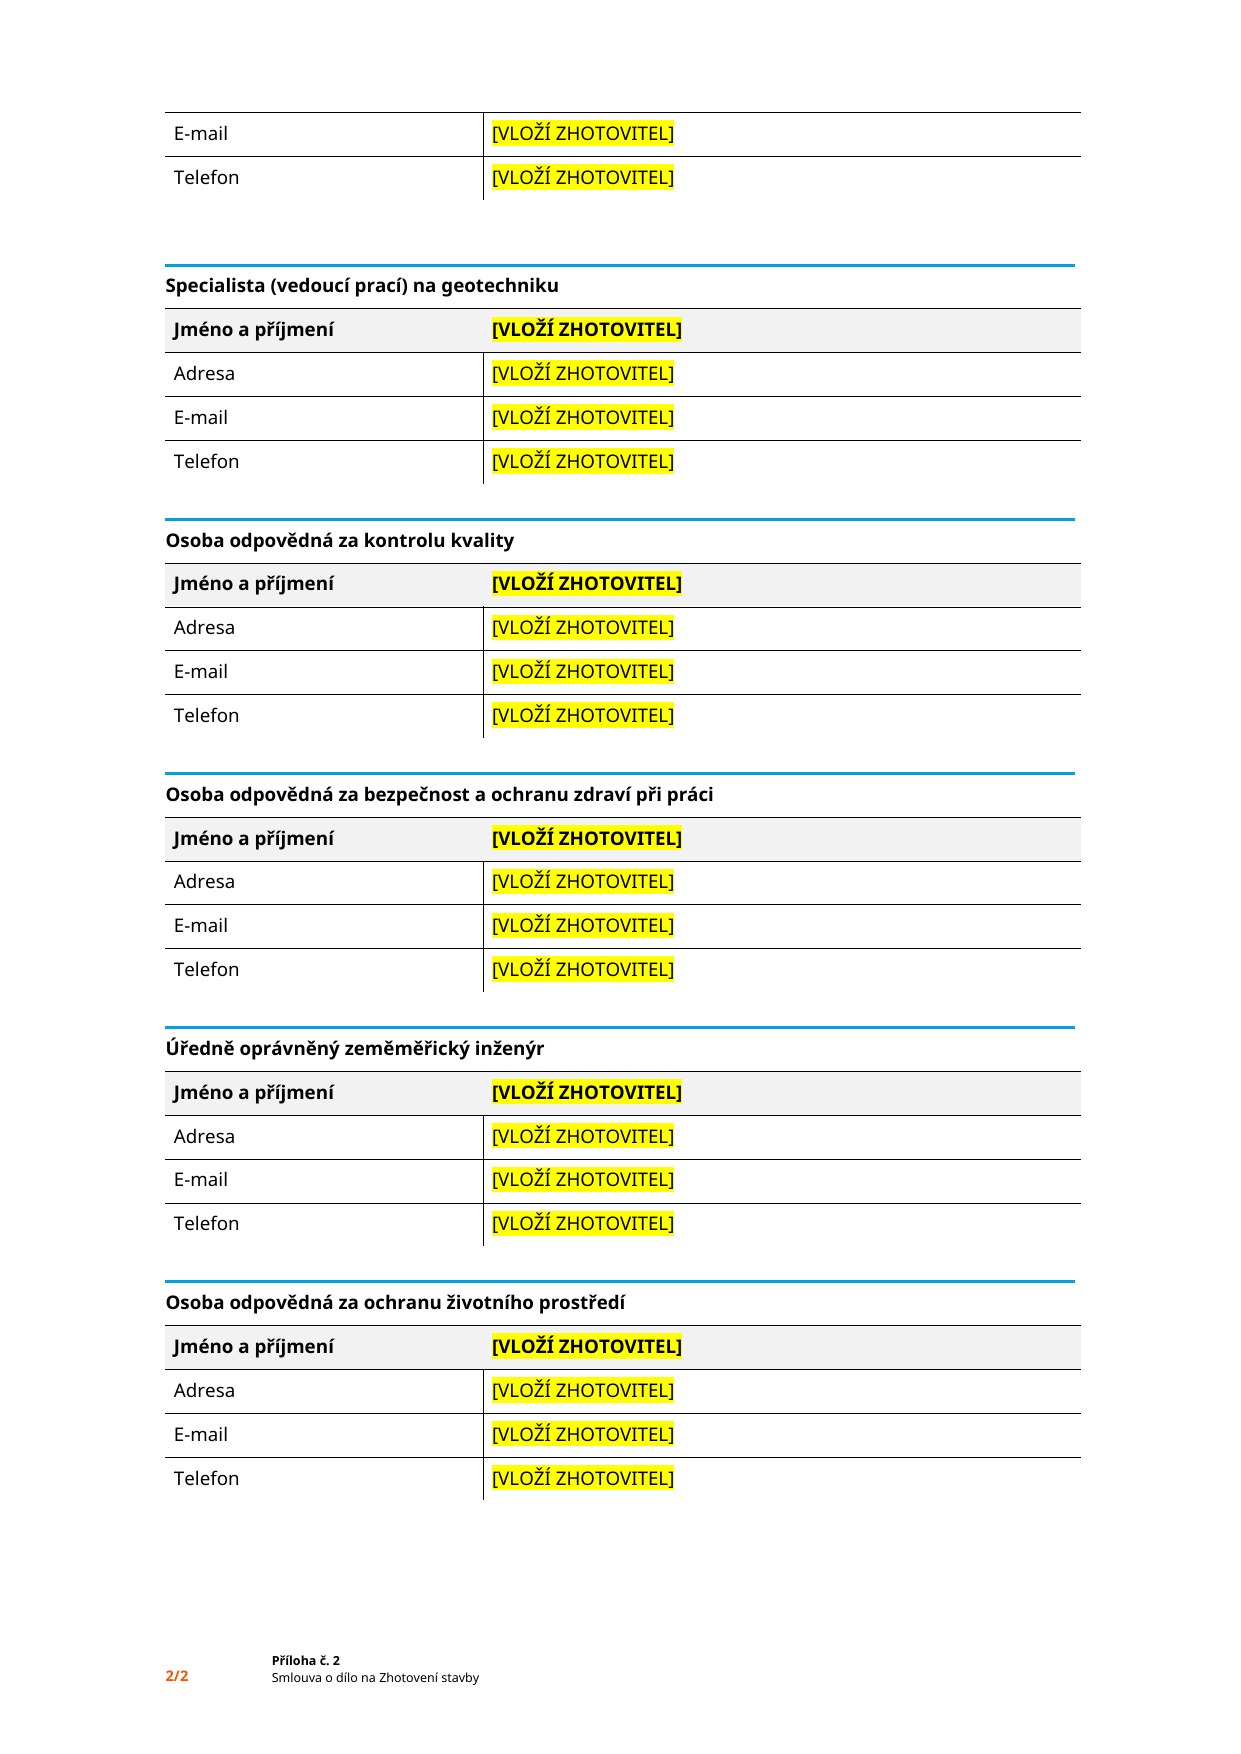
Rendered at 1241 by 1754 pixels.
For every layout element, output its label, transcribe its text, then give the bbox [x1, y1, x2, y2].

table_cell [VLOŽÍ ZHOTOVITEL] [484, 1204, 1081, 1246]
table_cell E-mail [165, 1414, 483, 1457]
table_cell E-mail [165, 397, 483, 440]
table_header [VLOŽÍ ZHOTOVITEL] [484, 564, 1081, 606]
table_cell [VLOŽÍ ZHOTOVITEL] [484, 949, 1081, 992]
table_cell [VLOŽÍ ZHOTOVITEL] [484, 1414, 1081, 1457]
table_cell [VLOŽÍ ZHOTOVITEL] [484, 608, 1081, 650]
text Úředně oprávněný zeměměřický inženýr [165, 1029, 1075, 1061]
table_header [VLOŽÍ ZHOTOVITEL] [484, 1326, 1081, 1369]
table_cell [VLOŽÍ ZHOTOVITEL] [484, 1370, 1081, 1413]
table_cell Telefon [165, 1458, 483, 1500]
table_cell E-mail [165, 905, 483, 948]
table_cell [VLOŽÍ ZHOTOVITEL] [484, 441, 1081, 484]
table_cell Adresa [165, 862, 483, 904]
text Osoba odpovědná za ochranu životního prostředí [165, 1283, 1075, 1315]
table_header Jméno a příjmení [165, 1326, 484, 1369]
table_cell [VLOŽÍ ZHOTOVITEL] [484, 862, 1081, 904]
text Specialista (vedoucí prací) na geotechniku [165, 267, 1075, 298]
table_cell E-mail [165, 1160, 483, 1202]
table_cell Adresa [165, 608, 483, 650]
table_cell [VLOŽÍ ZHOTOVITEL] [484, 1116, 1081, 1158]
text Osoba odpovědná za bezpečnost a ochranu zdraví při práci [165, 775, 1075, 807]
table_cell Adresa [165, 1116, 483, 1158]
table_cell [VLOŽÍ ZHOTOVITEL] [484, 1458, 1081, 1500]
table_cell [VLOŽÍ ZHOTOVITEL] [484, 113, 1081, 156]
table_cell [VLOŽÍ ZHOTOVITEL] [484, 397, 1081, 440]
table_cell [VLOŽÍ ZHOTOVITEL] [484, 651, 1081, 694]
table_header Jméno a příjmení [165, 1072, 484, 1115]
table_cell Telefon [165, 949, 483, 992]
text Osoba odpovědná za kontrolu kvality [165, 521, 1075, 552]
table_cell Telefon [165, 157, 483, 200]
table_header [VLOŽÍ ZHOTOVITEL] [484, 818, 1081, 861]
table_header Jméno a příjmení [165, 818, 484, 861]
table_cell [VLOŽÍ ZHOTOVITEL] [484, 157, 1081, 200]
table_cell Telefon [165, 695, 483, 738]
table_cell [VLOŽÍ ZHOTOVITEL] [484, 905, 1081, 948]
table_cell Telefon [165, 441, 483, 484]
table_header Jméno a příjmení [165, 309, 484, 352]
table_cell [VLOŽÍ ZHOTOVITEL] [484, 353, 1081, 396]
table_cell E-mail [165, 651, 483, 694]
table_cell Adresa [165, 1370, 483, 1413]
table_cell [VLOŽÍ ZHOTOVITEL] [484, 695, 1081, 738]
table_header [VLOŽÍ ZHOTOVITEL] [484, 309, 1081, 352]
table_cell E-mail [165, 113, 483, 156]
table_cell [VLOŽÍ ZHOTOVITEL] [484, 1160, 1081, 1202]
table_cell Adresa [165, 353, 483, 396]
table_header Jméno a příjmení [165, 564, 484, 606]
table_cell Telefon [165, 1204, 483, 1246]
table_header [VLOŽÍ ZHOTOVITEL] [484, 1072, 1081, 1115]
